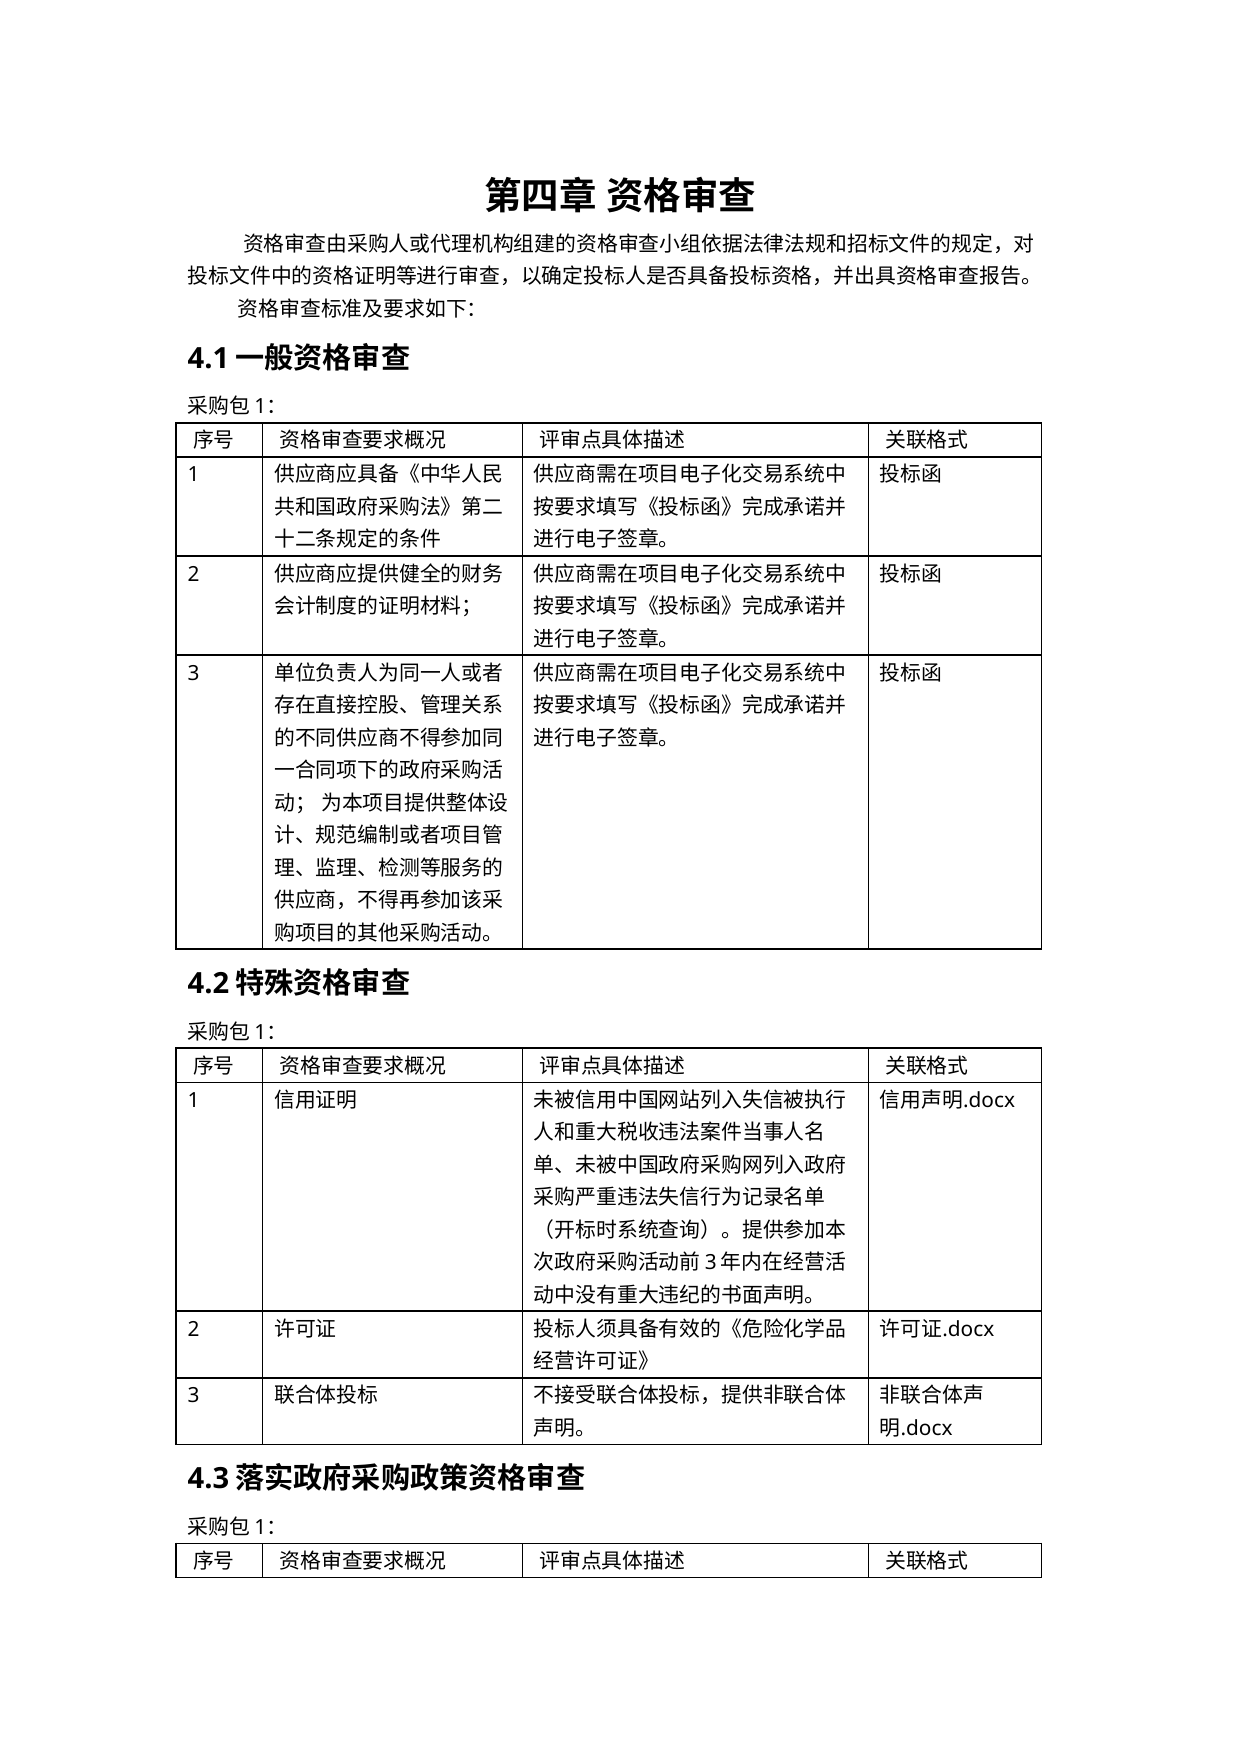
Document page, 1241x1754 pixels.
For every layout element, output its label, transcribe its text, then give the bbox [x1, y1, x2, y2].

table_cell 信用声明.docx [869, 1083, 1041, 1310]
table_cell 2 [177, 557, 262, 654]
table_cell 供应商需在项目电子化交易系统中按要求填写《投标函》完成承诺并进行电子签章。 [523, 557, 868, 654]
table_cell 2 [177, 1312, 262, 1377]
table_cell 投标函 [869, 656, 1041, 948]
table_cell 非联合体声明.docx [869, 1379, 1041, 1443]
table_cell 投标函 [869, 557, 1041, 654]
table_cell 未被信用中国网站列入失信被执行人和重大税收违法案件当事人名单、未被中国政府采购网列入政府采购严重违法失信行为记录名单（开标时系统查询）。提供参加本次政府采购活动前3年内在经营活动中没有重大违纪的书面声明。 [523, 1083, 868, 1310]
text 采购包1： [187, 389, 1053, 422]
table_cell 联合体投标 [263, 1379, 522, 1443]
text 采购包1： [187, 1510, 1053, 1543]
text 4.1一般资格审查 [187, 324, 1053, 389]
table_cell 1 [177, 458, 262, 555]
table_cell 1 [177, 1083, 262, 1310]
table_header 资格审查要求概况 [263, 424, 522, 456]
text 4.3落实政府采购政策资格审查 [187, 1445, 1053, 1510]
table_header 资格审查要求概况 [263, 1544, 522, 1577]
text 采购包1： [187, 1015, 1053, 1047]
table_cell 供应商需在项目电子化交易系统中按要求填写《投标函》完成承诺并进行电子签章。 [523, 656, 868, 948]
table_header 关联格式 [869, 424, 1041, 456]
table_header 关联格式 [869, 1544, 1041, 1577]
table_header 资格审查要求概况 [263, 1049, 522, 1081]
table_header 评审点具体描述 [523, 424, 868, 456]
text 第四章 资格审查 [187, 162, 1053, 227]
table_cell 供应商需在项目电子化交易系统中按要求填写《投标函》完成承诺并进行电子签章。 [523, 458, 868, 555]
table_cell 信用证明 [263, 1083, 522, 1310]
table_cell 3 [177, 1379, 262, 1443]
text 4.2特殊资格审查 [187, 950, 1053, 1015]
text 资格审查由采购人或代理机构组建的资格审查小组依据法律法规和招标文件的规定，对投标文件中的资格证明等进行审查，以确定投标人是否具备投标资格，并出具资格审查报告。 [187, 227, 1053, 292]
table_header 评审点具体描述 [523, 1544, 868, 1577]
table_cell 许可证.docx [869, 1312, 1041, 1377]
table_cell 供应商应具备《中华人民共和国政府采购法》第二十二条规定的条件 [263, 458, 522, 555]
table_cell 投标函 [869, 458, 1041, 555]
table_cell 投标人须具备有效的《危险化学品经营许可证》 [523, 1312, 868, 1377]
table_cell 不接受联合体投标，提供非联合体声明。 [523, 1379, 868, 1443]
text 资格审查标准及要求如下： [187, 292, 1053, 324]
table_cell 单位负责人为同一人或者存在直接控股、管理关系的不同供应商不得参加同一合同项下的政府采购活动； 为本项目提供整体设计、规范编制或者项目管理、监理、检测等服务的供应商，不得再参加该采购项目的其他采购活动。 [263, 656, 522, 948]
table_cell 供应商应提供健全的财务会计制度的证明材料； [263, 557, 522, 654]
table_header 序号 [177, 1049, 262, 1081]
table_header 关联格式 [869, 1049, 1041, 1081]
table_cell 许可证 [263, 1312, 522, 1377]
table_header 序号 [177, 1544, 262, 1577]
table_header 评审点具体描述 [523, 1049, 868, 1081]
table_cell 3 [177, 656, 262, 948]
table_header 序号 [177, 424, 262, 456]
